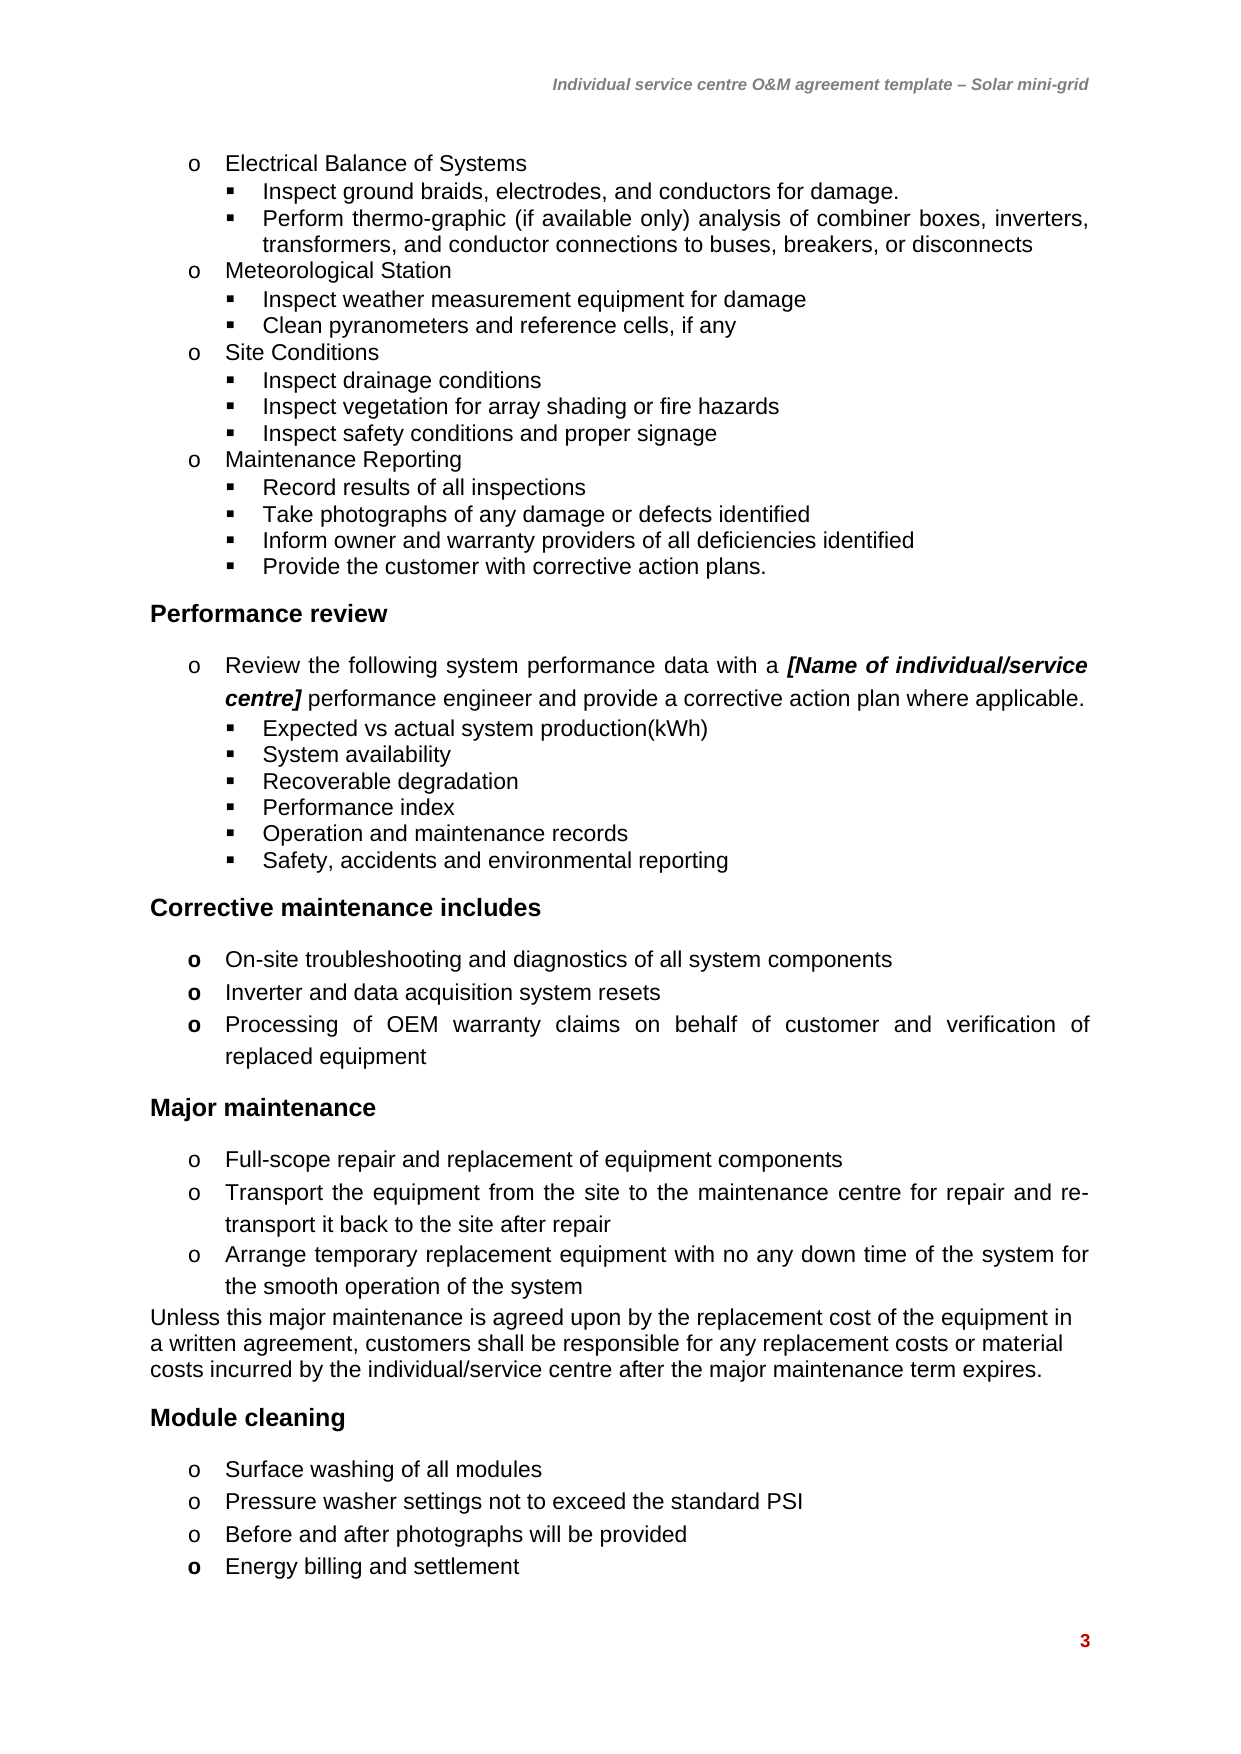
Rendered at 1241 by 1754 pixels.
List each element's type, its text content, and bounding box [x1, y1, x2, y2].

list Surface washing of all modules [187, 1456, 1090, 1484]
list System availability [225, 741, 1090, 768]
list Pressure washer settings not to exceed the standard PSI [187, 1488, 1090, 1516]
list Expected vs actual system production(kWh) [225, 715, 1090, 741]
list Provide the customer with corrective action plans. [225, 553, 1090, 579]
list Transport the equipment from the site to the maintenance centre for repair and re-transport it back to the site after repair [187, 1179, 1090, 1237]
list Inspect vegetation for array shading or fire hazards [225, 393, 1090, 419]
list Take photographs of any damage or defects identified [225, 501, 1090, 527]
list Arrange temporary replacement equipment with no any down time of the system for the smooth operation of the system [187, 1241, 1090, 1300]
list Inspect ground braids, electrodes, and conductors for damage. [225, 178, 1090, 205]
list Operation and maintenance records [225, 820, 1090, 847]
list Record results of all inspections [225, 474, 1090, 501]
subtitle Major maintenance [150, 1098, 1090, 1121]
subtitle Performance review [150, 604, 1090, 627]
list Safety, accidents and environmental reporting [225, 847, 1090, 873]
list Recoverable degradation [225, 768, 1090, 794]
list Maintenance Reporting [187, 446, 1090, 474]
list Performance index [225, 794, 1090, 820]
list Site Conditions [187, 338, 1090, 367]
list Inform owner and warranty providers of all deficiencies identified [225, 527, 1090, 553]
list Meteorological Station [187, 257, 1090, 286]
list Inspect drainage conditions [225, 367, 1090, 393]
list Inspect safety conditions and proper signage [225, 419, 1090, 446]
list Full-scope repair and replacement of equipment components [187, 1146, 1090, 1174]
list Electrical Balance of Systems [187, 150, 1090, 178]
list Review the following system performance data with a [Name of individual/service centre] performance engineer and provide a corrective action plan where applicable. [187, 652, 1090, 711]
list Inspect weather measurement equipment for damage [225, 286, 1090, 312]
list Processing of OEM warranty claims on behalf of customer and verification of replaced equipment [187, 1011, 1090, 1069]
list Energy billing and settlement [187, 1553, 1090, 1581]
list Perform thermo-graphic (if available only) analysis of combiner boxes, inverters, transformers, and conductor connections to buses, breakers, or disconnects [225, 205, 1090, 257]
subtitle Corrective maintenance includes [150, 898, 1090, 921]
list Unless this major maintenance is agreed upon by the replacement cost of the equipment in a written agreement, customers shall be responsible for any replacement costs or material costs incurred by the individual/service centre after the major maintenance term expires. [150, 1303, 1090, 1383]
list Clean pyranometers and reference cells, if any [225, 312, 1090, 338]
list On-site troubleshooting and diagnostics of all system components [187, 946, 1090, 974]
list Before and after photographs will be provided [187, 1521, 1090, 1549]
subtitle Module cleaning [150, 1408, 1090, 1431]
list Inverter and data acquisition system resets [187, 978, 1090, 1007]
